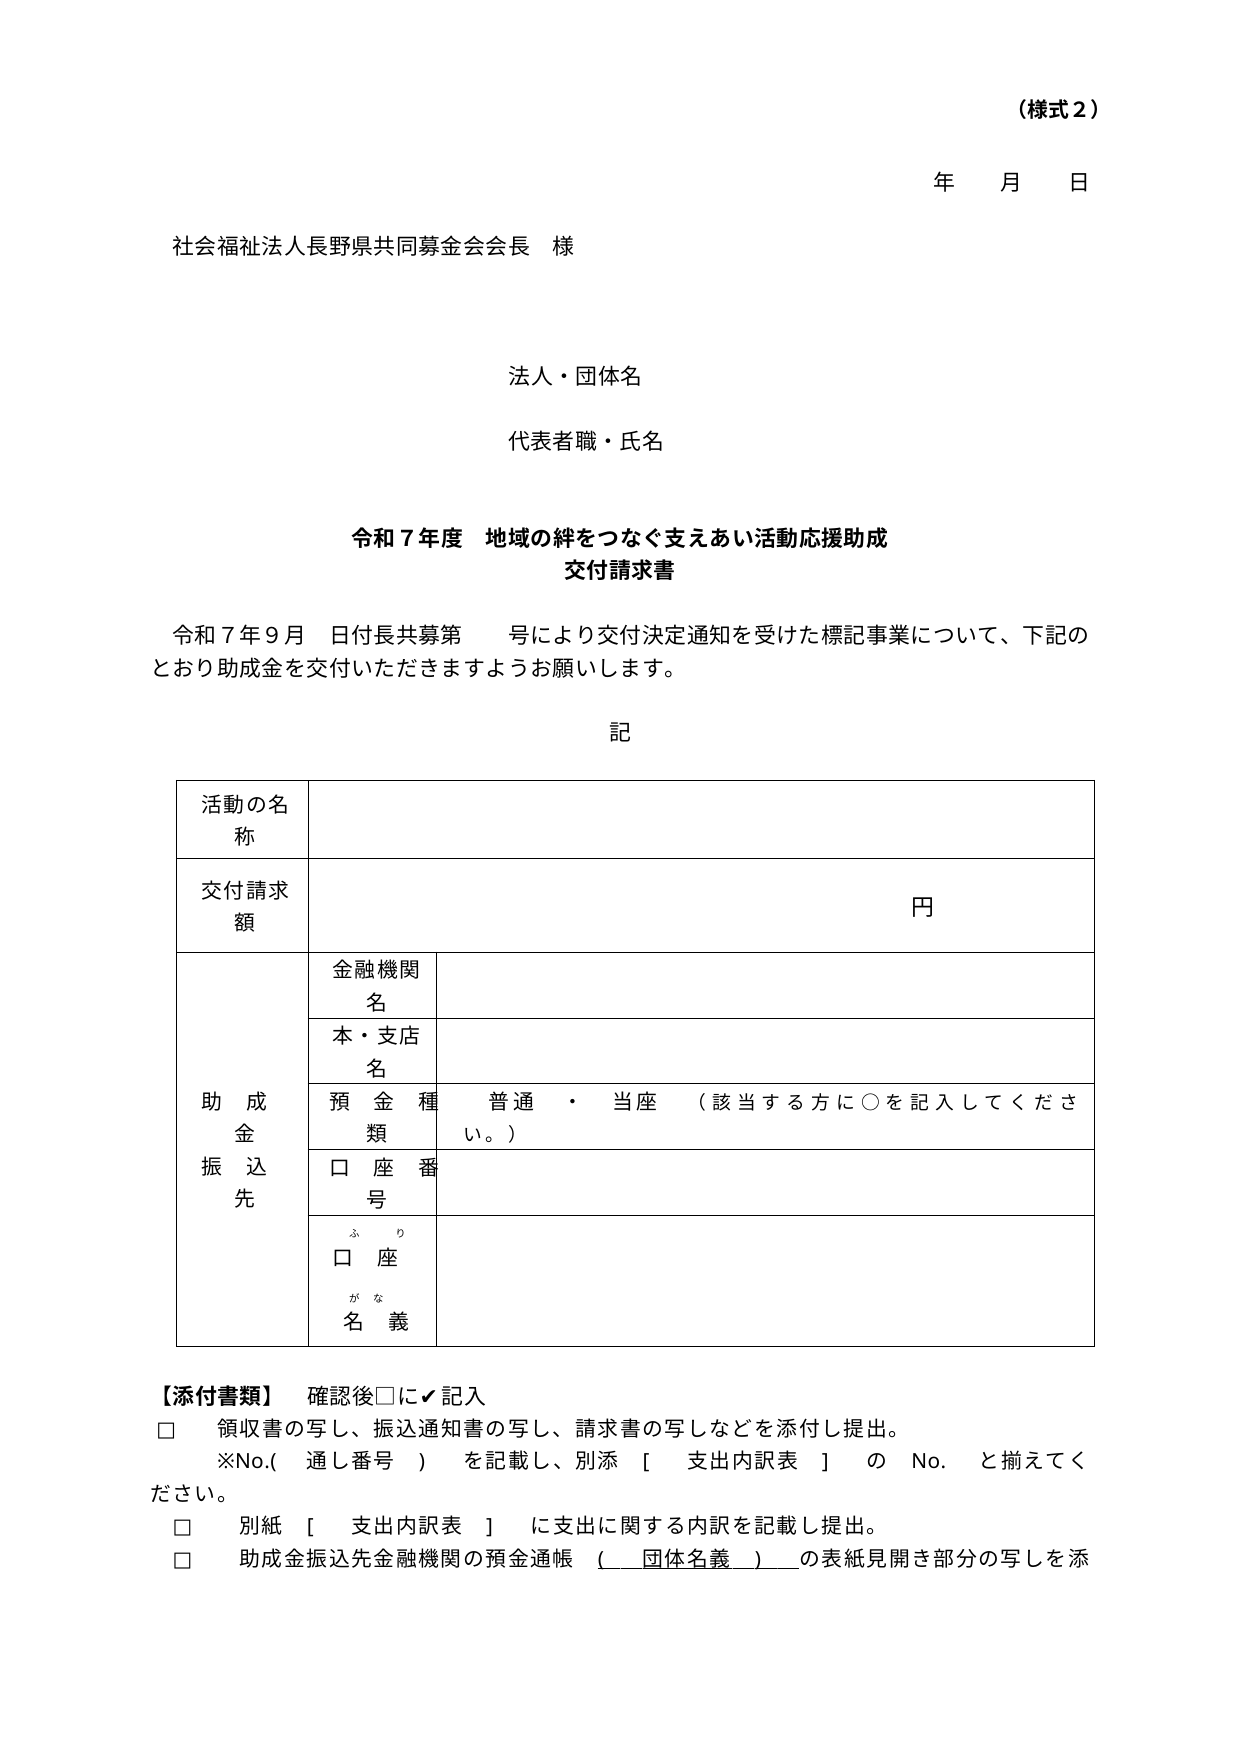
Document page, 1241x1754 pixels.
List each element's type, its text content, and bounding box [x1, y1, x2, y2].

table_cell [309, 1216, 436, 1346]
text 社会福祉法人長野県共同募金会会長 様 [150, 229, 1090, 261]
table_cell 円 [309, 859, 1094, 952]
text 法人・団体名 [150, 359, 1090, 391]
text □ 別紙[支出内訳表]に支出に関する内訳を記載し提出。 [150, 1508, 1090, 1541]
subtitle 記 [150, 715, 1090, 747]
table_cell 助成金 振込先 [177, 953, 308, 1346]
text ※No.(通し番号)を記載し、別添[支出内訳表]のNo.と揃えてください。 [150, 1444, 1090, 1508]
table_cell [437, 953, 1094, 1017]
table_cell 普通 ・ 当座 （該当する方に○を記入してください。） [437, 1084, 1094, 1149]
text 令和７年度 地域の絆をつなぐ支えあい活動応援助成 [150, 521, 1090, 553]
text 代表者職・氏名 [150, 423, 1090, 456]
table_cell 本・支店名 [309, 1019, 436, 1083]
table_cell [437, 1150, 1094, 1215]
text 交付請求書 [150, 553, 1090, 585]
table_header [309, 781, 1094, 858]
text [150, 1541, 1090, 1573]
text □ 領収書の写し、振込通知書の写し、請求書の写しなどを添付し提出。 [150, 1411, 1090, 1444]
table_header 活動の名称 [177, 781, 308, 858]
text 【添付書類】 確認後□に✔記入 [150, 1379, 1090, 1411]
table_cell 交付請求額 [177, 859, 308, 952]
table_cell [437, 1019, 1094, 1083]
text 令和７年９月 日付長共募第 号により交付決定通知を受けた標記事業について、下記のとおり助成金を交付いただきますようお願いします。 [150, 618, 1090, 683]
table_cell 金融機関名 [309, 953, 436, 1017]
table_cell [437, 1216, 1094, 1346]
table_cell 口座番号 [309, 1150, 436, 1215]
text 年 月 日 [150, 164, 1090, 197]
table_cell 預金種類 [309, 1084, 436, 1149]
